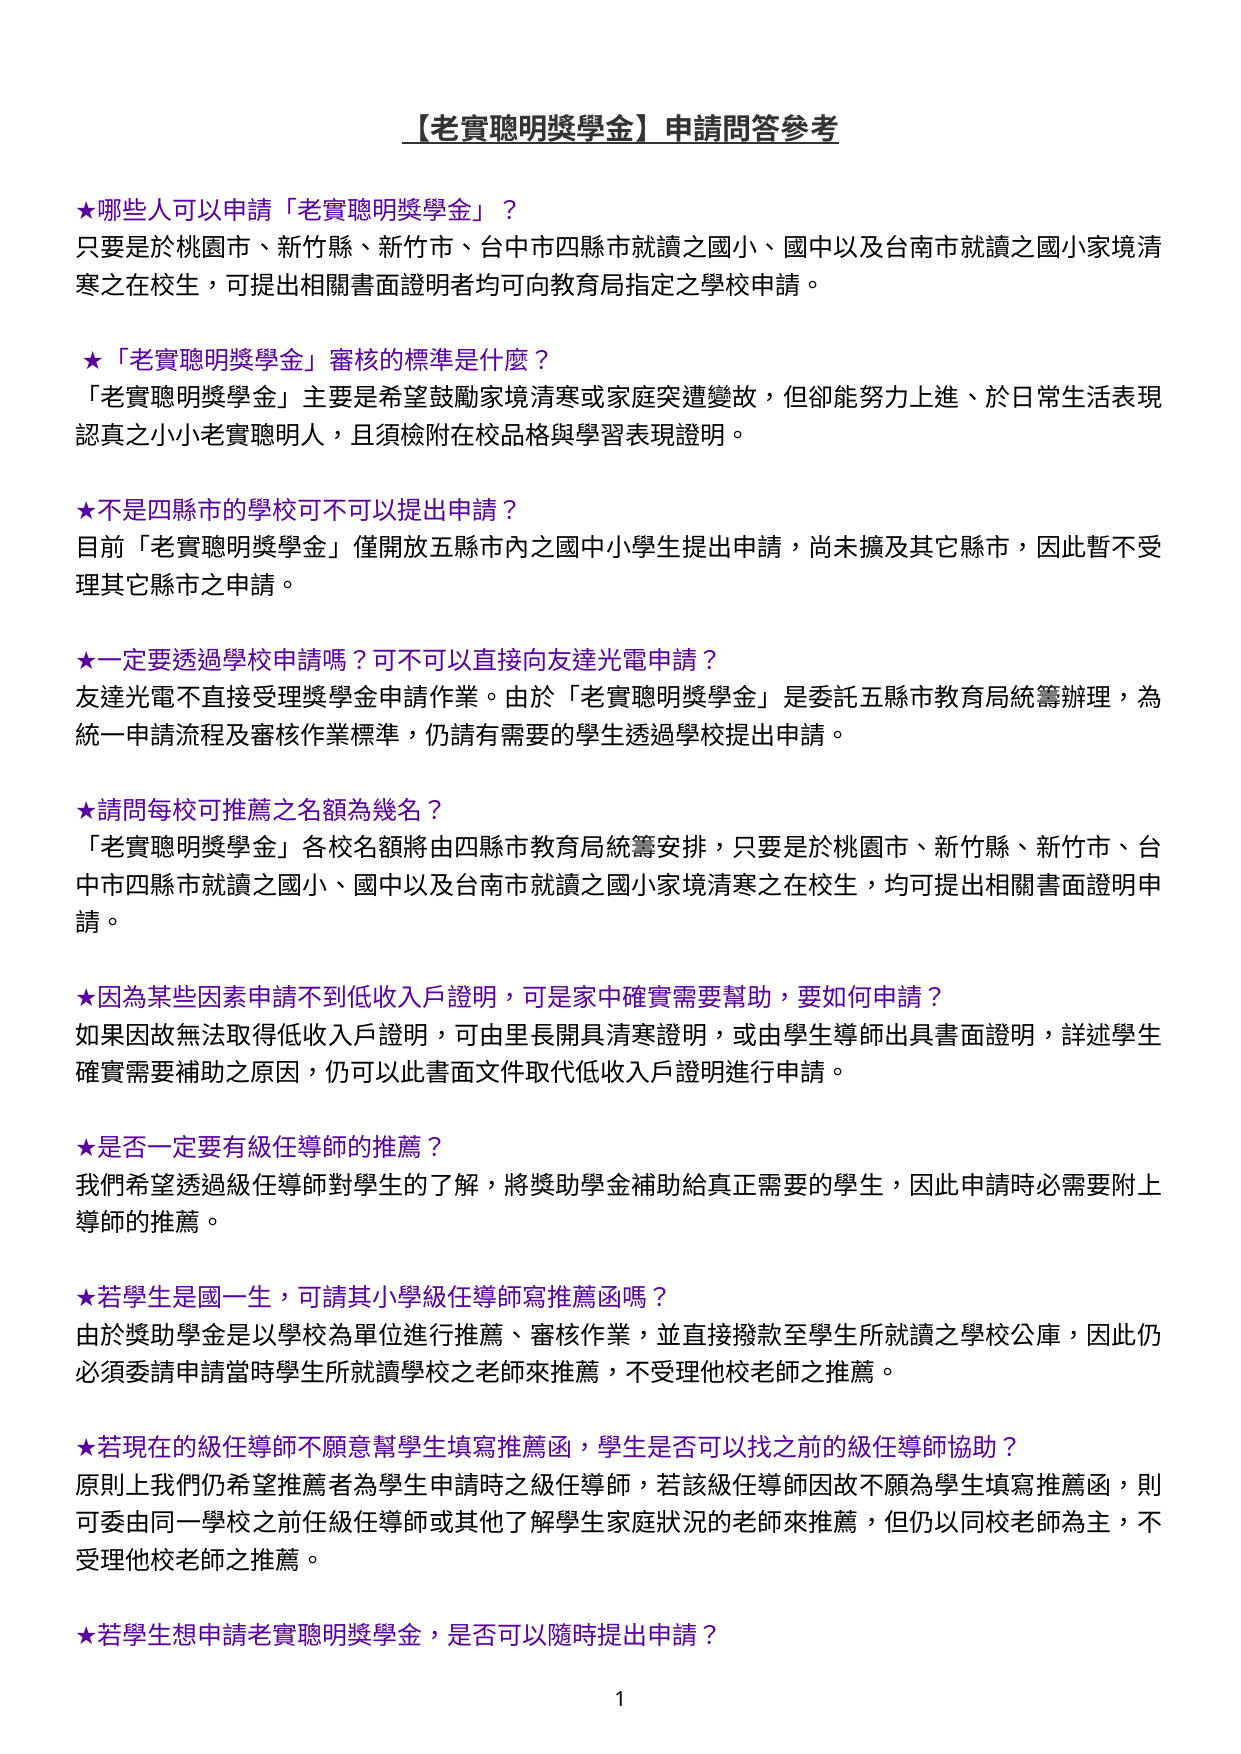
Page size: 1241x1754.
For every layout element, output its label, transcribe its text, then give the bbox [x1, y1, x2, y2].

text 目前「老實聰明獎學金」僅開放五縣市內之國中小學生提出申請，尚未擴及其它縣市，因此暫不受理其它縣市之申請。 [75, 527, 1165, 602]
text ★若現在的級任導師不願意幫學生填寫推薦函，學生是否可以找之前的級任導師協助？ [75, 1427, 1165, 1464]
text ★是否一定要有級任導師的推薦？ [75, 1127, 1165, 1164]
text ★一定要透過學校申請嗎？可不可以直接向友達光電申請？ [75, 639, 1165, 677]
text 【老實聰明獎學金】申請問答參考 [75, 89, 1165, 164]
text 原則上我們仍希望推薦者為學生申請時之級任導師，若該級任導師因故不願為學生填寫推薦函，則可委由同一學校之前任級任導師或其他了解學生家庭狀況的老師來推薦，但仍以同校老師為主，不受理他校老師之推薦。 [75, 1464, 1165, 1577]
text ★請問每校可推薦之名額為幾名？ [75, 789, 1165, 827]
text ★因為某些因素申請不到低收入戶證明，可是家中確實需要幫助，要如何申請？ [75, 977, 1165, 1014]
text 「老實聰明獎學金」各校名額將由四縣市教育局統籌安排，只要是於桃園市、新竹縣、新竹市、台中市四縣市就讀之國小、國中以及台南市就讀之國小家境清寒之在校生，均可提出相關書面證明申請。 [75, 827, 1165, 939]
text ★「老實聰明獎學金」審核的標準是什麼？ [75, 339, 1165, 377]
text 友達光電不直接受理獎學金申請作業。由於「老實聰明獎學金」是委託五縣市教育局統籌辦理，為統一申請流程及審核作業標準，仍請有需要的學生透過學校提出申請。 [75, 677, 1165, 752]
text 如果因故無法取得低收入戶證明，可由里長開具清寒證明，或由學生導師出具書面證明，詳述學生確實需要補助之原因，仍可以此書面文件取代低收入戶證明進行申請。 [75, 1014, 1165, 1089]
text 只要是於桃園市、新竹縣、新竹市、台中市四縣市就讀之國小、國中以及台南市就讀之國小家境清寒之在校生，可提出相關書面證明者均可向教育局指定之學校申請。 [75, 227, 1165, 302]
text ★若學生是國一生，可請其小學級任導師寫推薦函嗎？ [75, 1277, 1165, 1314]
text 由於獎助學金是以學校為單位進行推薦、審核作業，並直接撥款至學生所就讀之學校公庫，因此仍必須委請申請當時學生所就讀學校之老師來推薦，不受理他校老師之推薦。 [75, 1314, 1165, 1389]
text ★若學生想申請老實聰明獎學金，是否可以隨時提出申請？ [75, 1614, 1165, 1652]
text ★不是四縣市的學校可不可以提出申請？ [75, 489, 1165, 527]
text ★哪些人可以申請「老實聰明獎學金」？ [75, 189, 1165, 227]
text 我們希望透過級任導師對學生的了解，將獎助學金補助給真正需要的學生，因此申請時必需要附上導師的推薦。 [75, 1164, 1165, 1239]
text 「老實聰明獎學金」主要是希望鼓勵家境清寒或家庭突遭變故，但卻能努力上進、於日常生活表現認真之小小老實聰明人，且須檢附在校品格與學習表現證明。 [75, 377, 1165, 452]
